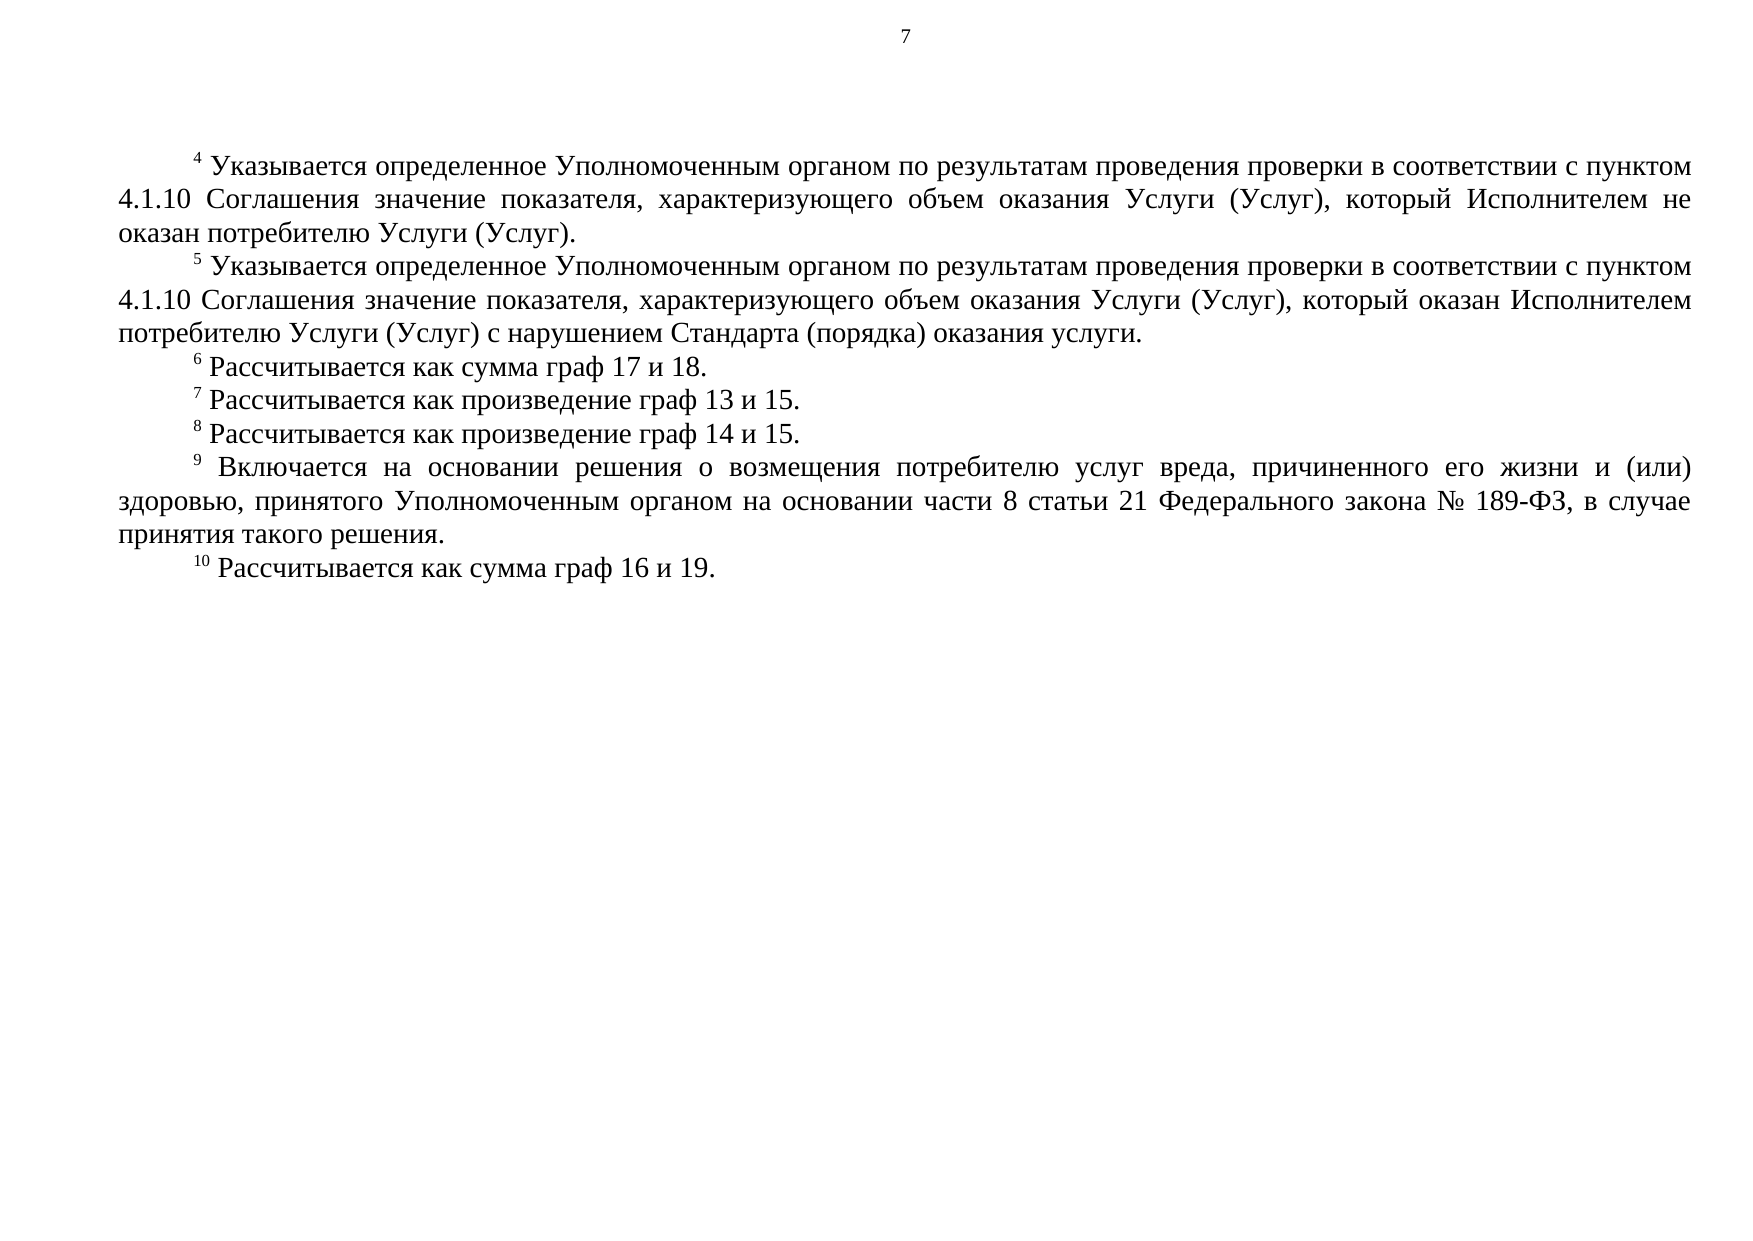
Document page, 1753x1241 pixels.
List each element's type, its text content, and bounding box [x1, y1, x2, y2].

text 7 Рассчитывается как произведение граф 13 и 15. [118, 382, 1693, 416]
text 4 Указывается определенное Уполномоченным органом по результатам проведения проверки в соответствии с пунктом 4.1.10 Соглашения значение показателя, характеризующего объем оказания Услуги (Услуг), который Исполнителем не оказан потребителю Услуги (Услуг). [118, 148, 1693, 248]
text 10 Рассчитывается как сумма граф 16 и 19. [118, 550, 1693, 584]
text 6 Рассчитывается как сумма граф 17 и 18. [118, 349, 1693, 382]
text 9 Включается на основании решения о возмещения потребителю услуг вреда, причиненного его жизни и (или) здоровью, принятого Уполномоченным органом на основании части 8 статьи 21 Федерального закона № 189-ФЗ, в случае принятия такого решения. [118, 449, 1693, 550]
text 5 Указывается определенное Уполномоченным органом по результатам проведения проверки в соответствии с пунктом 4.1.10 Соглашения значение показателя, характеризующего объем оказания Услуги (Услуг), который оказан Исполнителем потребителю Услуги (Услуг) с нарушением Стандарта (порядка) оказания услуги. [118, 248, 1693, 349]
text 8 Рассчитывается как произведение граф 14 и 15. [118, 416, 1693, 449]
